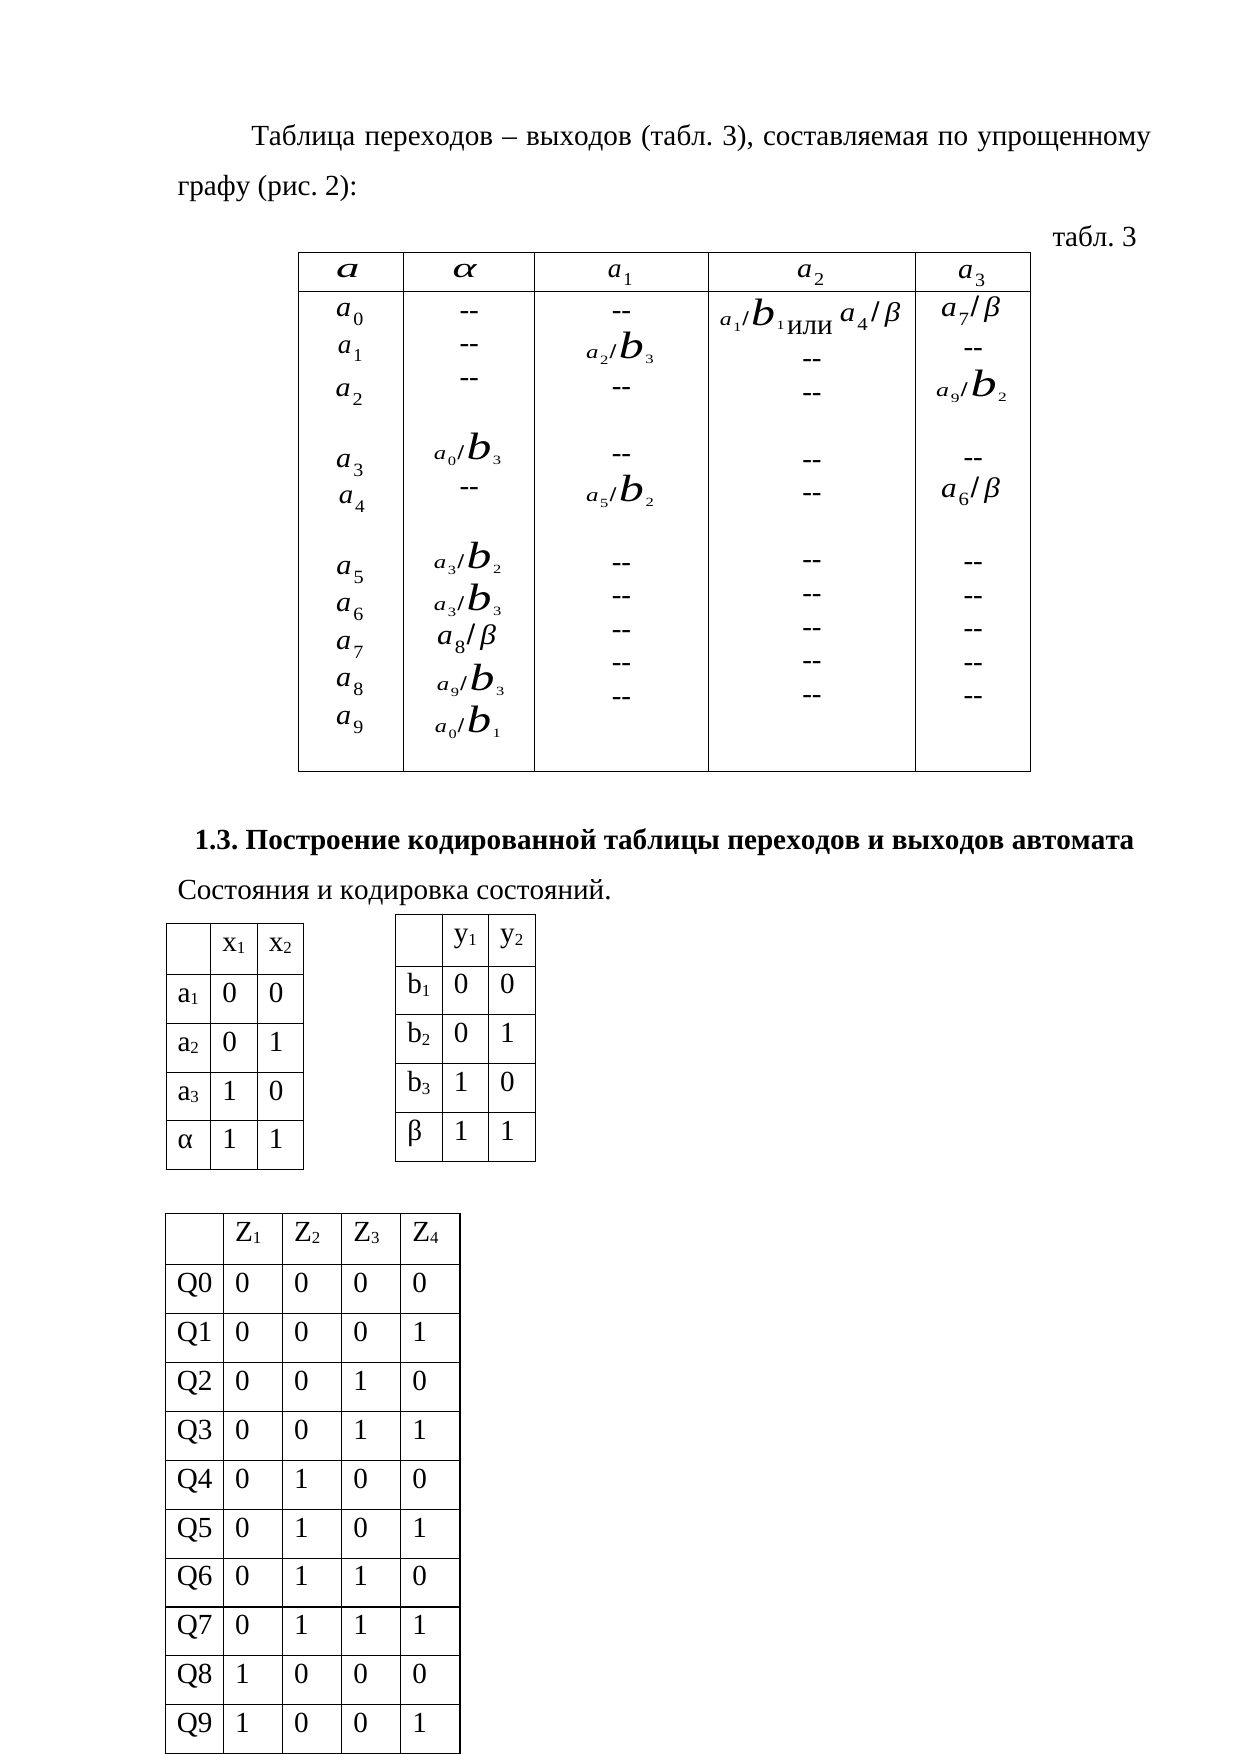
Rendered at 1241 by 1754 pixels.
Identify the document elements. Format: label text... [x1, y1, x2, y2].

table_cell 0 [342, 1314, 400, 1362]
table_cell 0 [342, 1705, 400, 1753]
table_cell 0 [342, 1265, 400, 1313]
table_cell β [396, 1113, 442, 1161]
table_cell a1 [167, 975, 210, 1023]
table_cell Q4 [166, 1461, 223, 1509]
table_cell 1 [224, 1656, 282, 1704]
table_cell 1 [211, 1121, 257, 1169]
table_cell [299, 292, 403, 771]
table_header [709, 253, 915, 291]
table_cell 0 [211, 975, 257, 1023]
table_cell b3 [396, 1064, 442, 1112]
table_cell 0 [342, 1461, 400, 1509]
table_cell 0 [224, 1314, 282, 1362]
table_cell 0 [401, 1265, 459, 1313]
table_cell 0 [401, 1363, 459, 1411]
text табл. 3 [177, 219, 1152, 252]
table_header [166, 1214, 223, 1264]
table_cell 0 [342, 1510, 400, 1557]
table_header y1 [443, 915, 488, 966]
table_cell 0 [224, 1412, 282, 1460]
table_cell Q8 [166, 1656, 223, 1704]
text Состояния и кодировка состояний. [177, 872, 1152, 906]
table_cell -- -- -- -- [404, 292, 534, 771]
table_cell 1 [258, 1121, 303, 1169]
table_header [404, 253, 534, 291]
table_cell Q6 [166, 1559, 223, 1606]
table_cell 0 [224, 1510, 282, 1557]
table_cell 0 [283, 1363, 341, 1411]
table_cell 1 [443, 1113, 488, 1161]
table_header [299, 253, 403, 291]
table_header Z3 [342, 1214, 400, 1264]
table_cell 1 [283, 1510, 341, 1557]
table_cell 0 [224, 1559, 282, 1606]
table_cell 0 [283, 1314, 341, 1362]
table_header x1 [211, 924, 257, 974]
table_header y2 [489, 915, 535, 966]
table_cell 0 [401, 1461, 459, 1509]
table_cell 1 [401, 1412, 459, 1460]
table_cell 0 [401, 1656, 459, 1704]
table_header [916, 253, 1030, 291]
table_cell 1 [443, 1064, 488, 1112]
table_header [535, 253, 708, 291]
table_header Z2 [283, 1214, 341, 1264]
table_cell 1 [258, 1024, 303, 1072]
table_cell 1 [342, 1412, 400, 1460]
table_cell α [167, 1121, 210, 1169]
table_cell или -- -- -- -- -- -- -- -- -- [709, 292, 915, 771]
table_cell 0 [211, 1024, 257, 1072]
table_cell 1 [283, 1559, 341, 1606]
table_cell 0 [283, 1265, 341, 1313]
table_header [396, 915, 442, 966]
table_cell 1 [489, 1113, 535, 1161]
table_cell b1 [396, 967, 442, 1014]
table_cell 1 [401, 1705, 459, 1753]
table_cell -- -- -- -- -- -- -- [916, 292, 1030, 771]
table_cell 0 [443, 967, 488, 1014]
table_cell 0 [283, 1412, 341, 1460]
table_cell Q1 [166, 1314, 223, 1362]
table_header x2 [258, 924, 303, 974]
table_cell 1 [489, 1015, 535, 1063]
table_cell 0 [283, 1656, 341, 1704]
table_cell 1 [224, 1705, 282, 1753]
table_cell a2 [167, 1024, 210, 1072]
table_cell 0 [342, 1656, 400, 1704]
table_cell Q7 [166, 1608, 223, 1655]
table_cell 0 [443, 1015, 488, 1063]
table_cell 1 [211, 1073, 257, 1120]
table_cell 1 [401, 1608, 459, 1655]
table_header Z1 [224, 1214, 282, 1264]
table_cell 0 [283, 1705, 341, 1753]
table_cell 1 [283, 1461, 341, 1509]
table_cell Q0 [166, 1265, 223, 1313]
table_cell 1 [283, 1608, 341, 1655]
table_cell 0 [224, 1461, 282, 1509]
table_cell 0 [489, 1064, 535, 1112]
table_cell -- -- -- -- -- -- -- -- [535, 292, 708, 771]
table_cell 0 [224, 1363, 282, 1411]
table_cell b2 [396, 1015, 442, 1063]
table_cell Q9 [166, 1705, 223, 1753]
table_cell Q5 [166, 1510, 223, 1557]
table_cell 0 [258, 1073, 303, 1120]
table_cell 0 [401, 1559, 459, 1606]
table_cell 0 [224, 1608, 282, 1655]
table_cell Q3 [166, 1412, 223, 1460]
text Таблица переходов – выходов (табл. 3), составляемая по упрощенному графу (рис. 2): [177, 118, 1152, 202]
table_cell 1 [342, 1559, 400, 1606]
table_header [167, 924, 210, 974]
table_cell Q2 [166, 1363, 223, 1411]
table_cell 1 [401, 1314, 459, 1362]
table_cell 0 [489, 967, 535, 1014]
table_cell 1 [342, 1608, 400, 1655]
table_cell a3 [167, 1073, 210, 1120]
table_cell 0 [224, 1265, 282, 1313]
table_cell 1 [401, 1510, 459, 1557]
table_cell 0 [258, 975, 303, 1023]
text 1.3. Построение кодированной таблицы переходов и выходов автомата [177, 822, 1152, 856]
table_header Z4 [401, 1214, 459, 1264]
table_cell 1 [342, 1363, 400, 1411]
